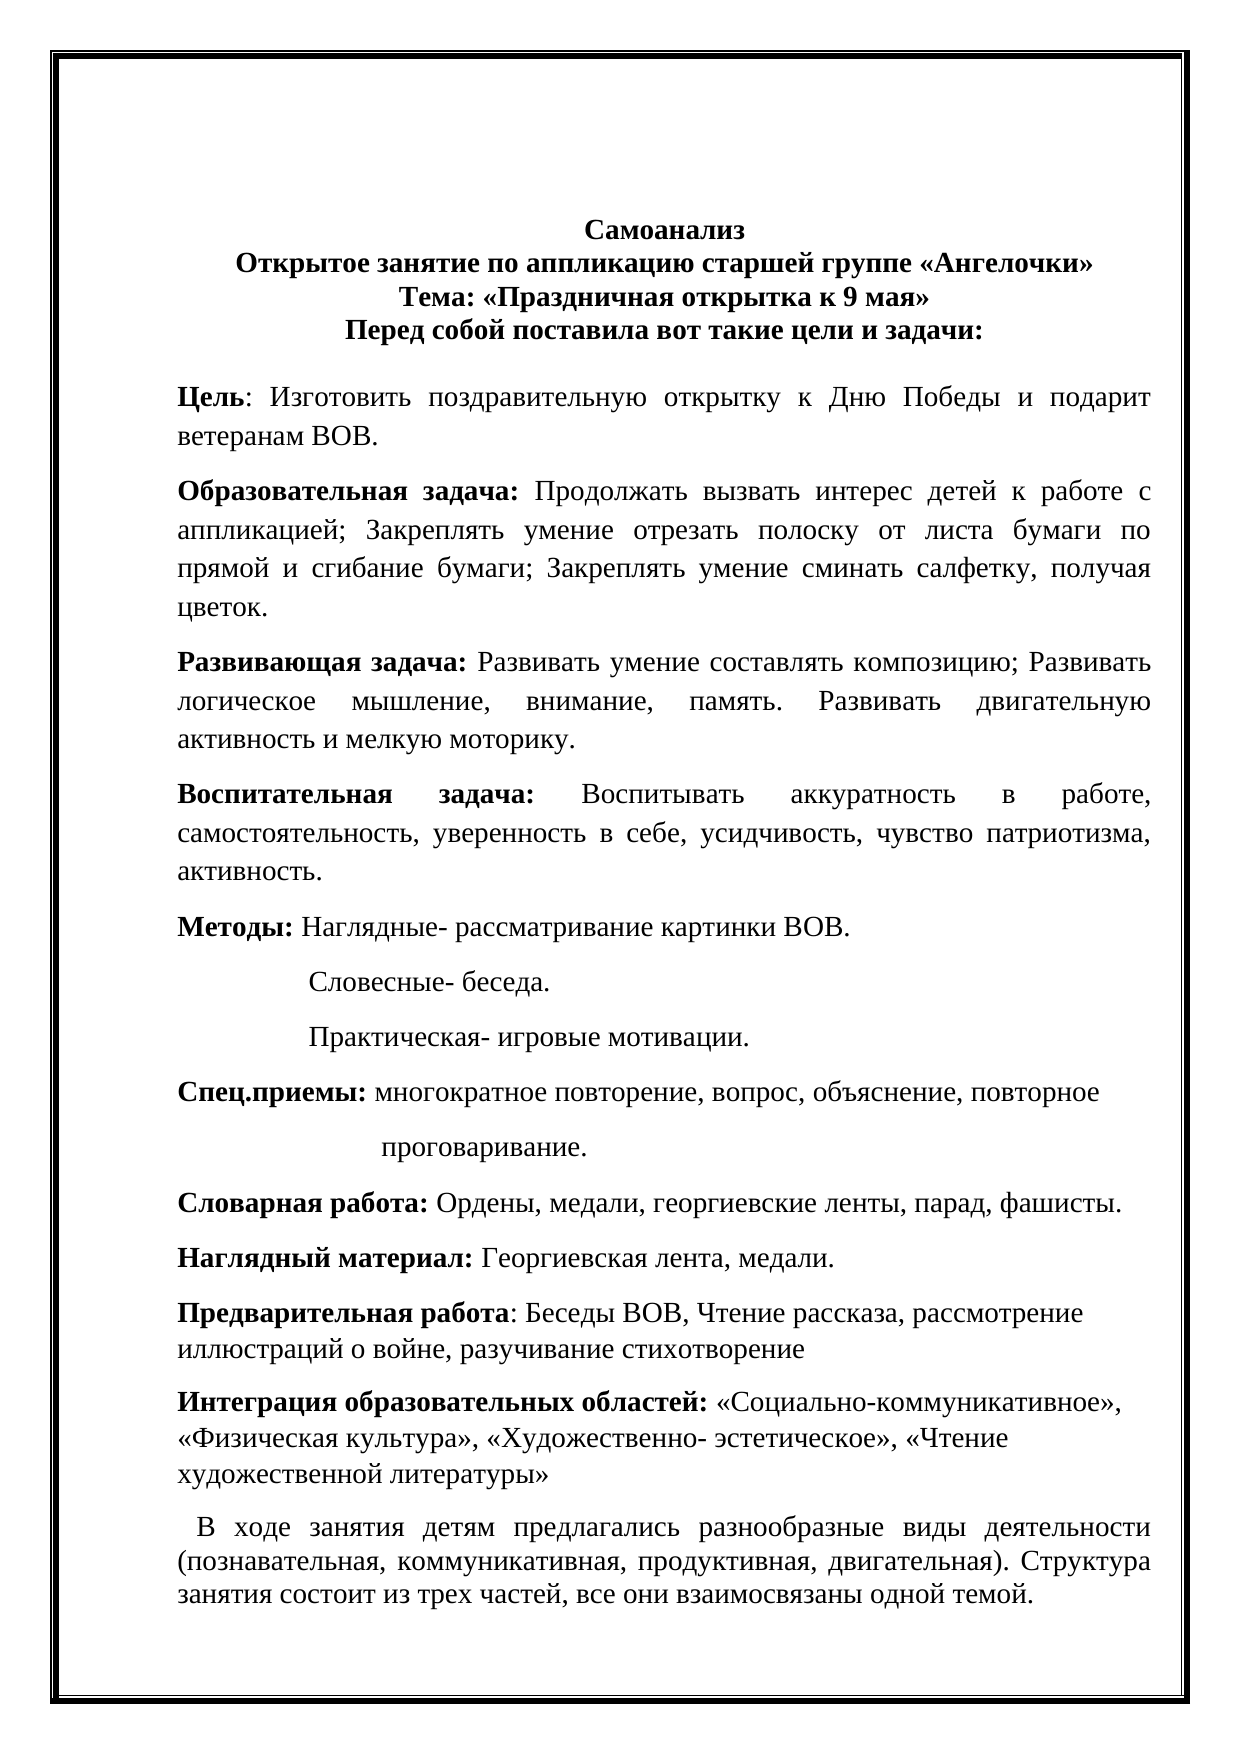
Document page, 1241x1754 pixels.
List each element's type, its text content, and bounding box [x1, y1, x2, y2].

text Цель: Изготовить поздравительную открытку к Дню Победы и подарит ветеранам ВОВ. [177, 379, 1152, 452]
text Практическая- игровые мотивации. [177, 1019, 1152, 1053]
text Предварительная работа: Беседы ВОВ, Чтение рассказа, рассмотрение иллюстраций о войне, разучивание стихотворение [177, 1295, 1152, 1365]
text Спец.приемы: многократное повторение, вопрос, объяснение, повторное [177, 1074, 1152, 1108]
text Развивающая задача: Развивать умение составлять композицию; Развивать логическое мышление, внимание, память. Развивать двигательную активность и мелкую моторику. [177, 644, 1152, 755]
text Словарная работа: Ордены, медали, георгиевские ленты, парад, фашисты. [177, 1185, 1152, 1218]
text Открытое занятие по аппликацию старшей группе «Ангелочки» [177, 245, 1152, 279]
text Интеграция образовательных областей: «Социально-коммуникативное», «Физическая культура», «Художественно- эстетическое», «Чтение художественной литературы» [177, 1384, 1152, 1490]
text Перед собой поставила вот такие цели и задачи: [177, 312, 1152, 346]
text В ходе занятия детям предлагались разнообразные виды деятельности (познавательная, коммуникативная, продуктивная, двигательная). Структура занятия состоит из трех частей, все они взаимосвязаны одной темой. [177, 1509, 1152, 1610]
text проговаривание. [177, 1129, 1137, 1163]
text Самоанализ [177, 212, 1152, 245]
text Методы: Наглядные- рассматривание картинки ВОВ. [177, 909, 1152, 942]
text Словесные- беседа. [177, 964, 1152, 997]
text Наглядный материал: Георгиевская лента, медали. [177, 1240, 1152, 1273]
text Образовательная задача: Продолжать вызвать интерес детей к работе с аппликацией; Закреплять умение отрезать полоску от листа бумаги по прямой и сгибание бумаги; Закреплять умение сминать салфетку, получая цветок. [177, 473, 1152, 622]
text Тема: «Праздничная открытка к 9 мая» [177, 279, 1152, 312]
text Воспитательная задача: Воспитывать аккуратность в работе, самостоятельность, уверенность в себе, усидчивость, чувство патриотизма, активность. [177, 776, 1152, 887]
